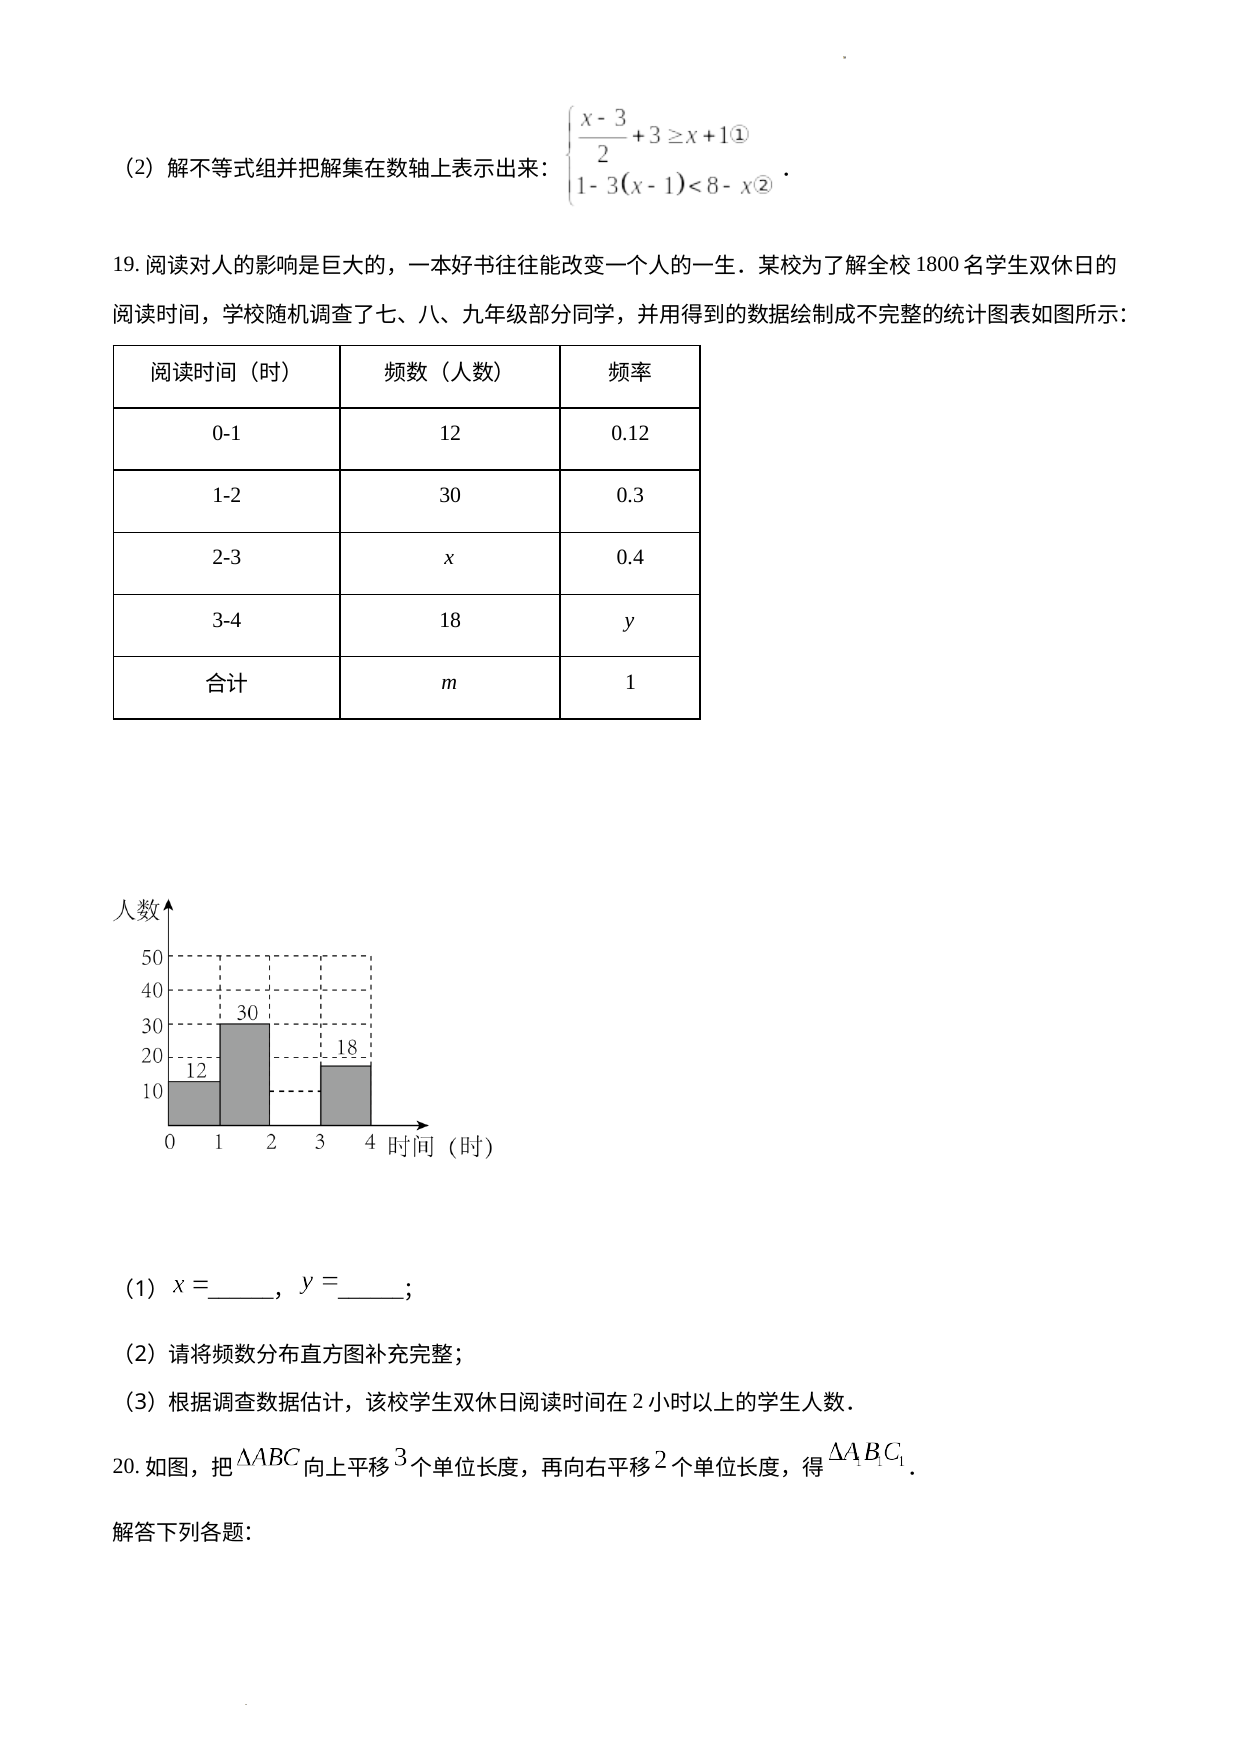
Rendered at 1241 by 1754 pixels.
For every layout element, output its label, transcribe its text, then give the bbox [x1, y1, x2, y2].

table_header 频数（人数） [341, 346, 559, 407]
text （1）______，______； [112, 1256, 1128, 1321]
text （2）解不等式组并把解集在数轴上表示出来：． [112, 102, 1128, 232]
table_cell y [561, 595, 699, 656]
table_cell 合计 [114, 657, 339, 718]
table_cell m [341, 657, 559, 718]
table_cell 30 [341, 471, 559, 531]
table_cell x [341, 533, 559, 593]
table_cell 0.12 [561, 409, 699, 469]
picture [112, 898, 507, 1161]
text （3）根据调查数据估计，该校学生双休日阅读时间在2小时以上的学生人数． [112, 1385, 1128, 1417]
table_header 频率 [561, 346, 699, 407]
table_cell 1 [561, 657, 699, 718]
text （2）请将频数分布直方图补充完整； [112, 1337, 1128, 1369]
table_cell 2-3 [114, 533, 339, 593]
table_cell 0.4 [561, 533, 699, 593]
table_cell 0-1 [114, 409, 339, 469]
table_cell 18 [341, 595, 559, 656]
text 20. 如图，把向上平移个单位长度，再向右平移个单位长度，得． [112, 1433, 1128, 1498]
text 19. 阅读对人的影响是巨大的，一本好书往往能改变一个人的一生．某校为了解全校1800名学生双休日的阅读时间，学校随机调查了七、八、九年级部分同学，并用得到的数据绘制成不完整的统计图表如图所示： [112, 248, 1128, 329]
text 解答下列各题： [112, 1514, 1128, 1547]
table_header 阅读时间（时） [114, 346, 339, 407]
table_cell 0.3 [561, 471, 699, 531]
table_cell 3-4 [114, 595, 339, 656]
table_cell 1-2 [114, 471, 339, 531]
table_cell 12 [341, 409, 559, 469]
